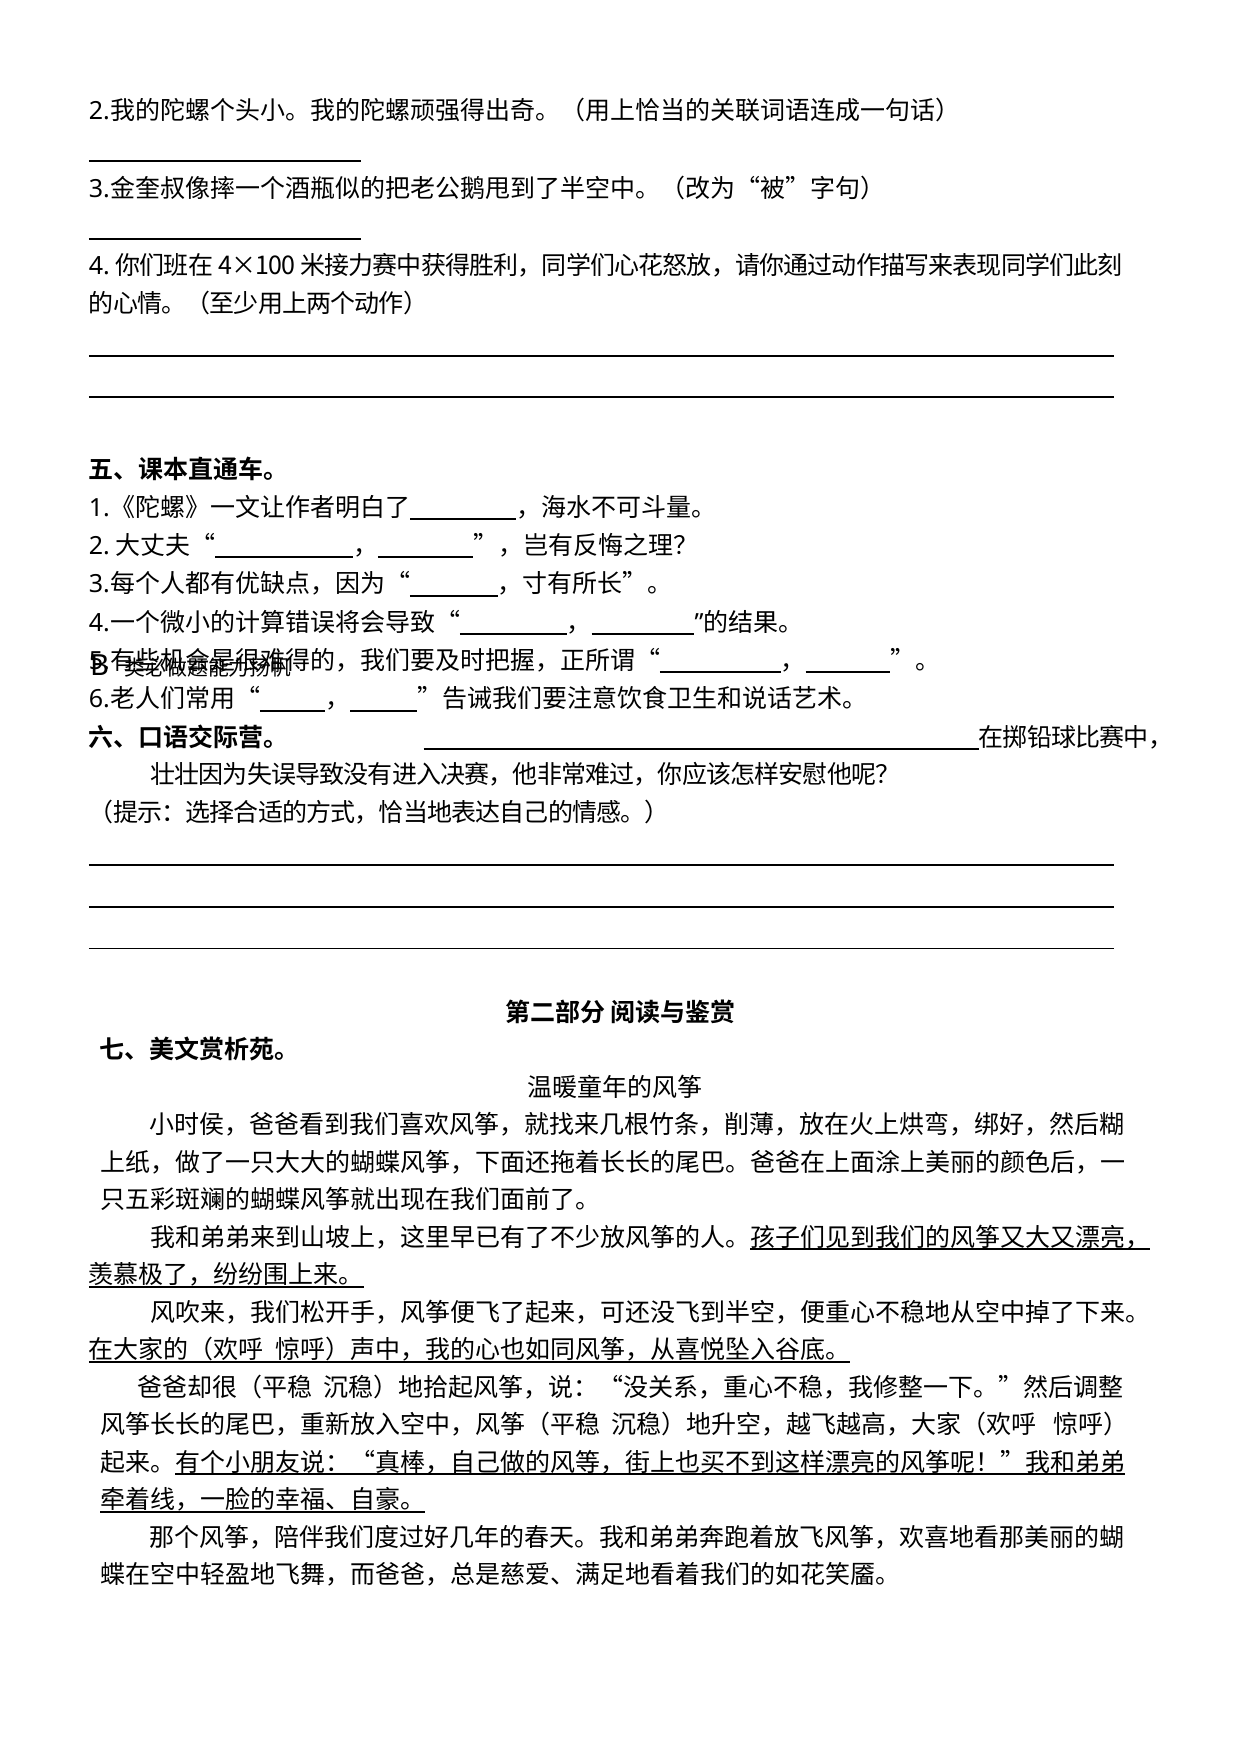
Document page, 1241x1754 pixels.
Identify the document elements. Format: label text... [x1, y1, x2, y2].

text （提示：选择合适的方式，恰当地表达自己的情感。） [89, 792, 1152, 830]
text 我和弟弟来到山坡上，这里早已有了不少放风筝的人。孩子们见到我们的风筝又大又漂亮，羡慕极了，纷纷围上来。 [89, 1217, 1140, 1292]
list 五、课本直通车。 [89, 449, 1135, 486]
text 第二部分 阅读与鉴赏 [89, 992, 1152, 1029]
text 3.金奎叔像摔一个酒瓶似的把老公鹅甩到了半空中。（改为“被”字句） [89, 167, 1141, 205]
text 那个风筝，陪伴我们度过好几年的春天。我和弟弟奔跑着放飞风筝，欢喜地看那美丽的蝴蝶在空中轻盈地飞舞，而爸爸，总是慈爱、满足地看着我们的如花笑靥。 [100, 1517, 1140, 1592]
subtitle 七、美文赏析苑。 [99, 1029, 291, 1067]
text 4.一个微小的计算错误将会导致“ ， ”的结果。 [89, 601, 1152, 639]
text 5.有些机会是很难得的，我们要及时把握，正所谓“ ， ”。 [89, 640, 1152, 677]
text 温暖童年的风筝 [89, 1067, 1140, 1104]
text 爸爸却很（平稳 沉稳）地拾起风筝，说：“没关系，重心不稳，我修整一下。”然后调整风筝长长的尾巴，重新放入空中，风筝（平稳 沉稳）地升空，越飞越高，大家（欢呼 惊呼）起来。有个小朋友说：“真棒，自己做的风等，街上也买不到这样漂亮的风筝呢！”我和弟弟牵着线，一脸的幸福、自豪。 [100, 1367, 1140, 1517]
text 六、口语交际营。 在掷铅球比赛中，壮壮因为失误导致没有进入决赛，他非常难过，你应该怎样安慰他呢？ [89, 716, 1152, 791]
text 风吹来，我们松开手，风筝便飞了起来，可还没飞到半空，便重心不稳地从空中掉了下来。在大家的（欢呼 惊呼）声中，我的心也如同风筝，从喜悦坠入谷底。 [89, 1292, 1140, 1367]
text 3.每个人都有优缺点，因为“ ，寸有所长”。 [89, 563, 1152, 601]
text 6.老人们常用“ ， ”告诫我们要注意饮食卫生和说话艺术。 [89, 678, 1152, 716]
text 4. 你们班在4×100米接力赛中获得胜利，同学们心花怒放，请你通过动作描写来表现同学们此刻的心情。（至少用上两个动作） [89, 245, 1128, 320]
text 1.《陀螺》一文让作者明白了 ，海水不可斗量。 [89, 486, 1152, 524]
text 小时侯，爸爸看到我们喜欢风筝，就找来几根竹条，削薄，放在火上烘弯，绑好，然后糊上纸，做了一只大大的蝴蝶风筝，下面还拖着长长的尾巴。爸爸在上面涂上美丽的颜色后，一只五彩斑斓的蝴蝶风筝就出现在我们面前了。 [100, 1104, 1140, 1217]
text 2. 大丈夫“ ， ”，岂有反悔之理？ [89, 525, 1152, 562]
text 2.我的陀螺个头小。我的陀螺顽强得出奇。（用上恰当的关联词语连成一句话） [89, 89, 1141, 127]
